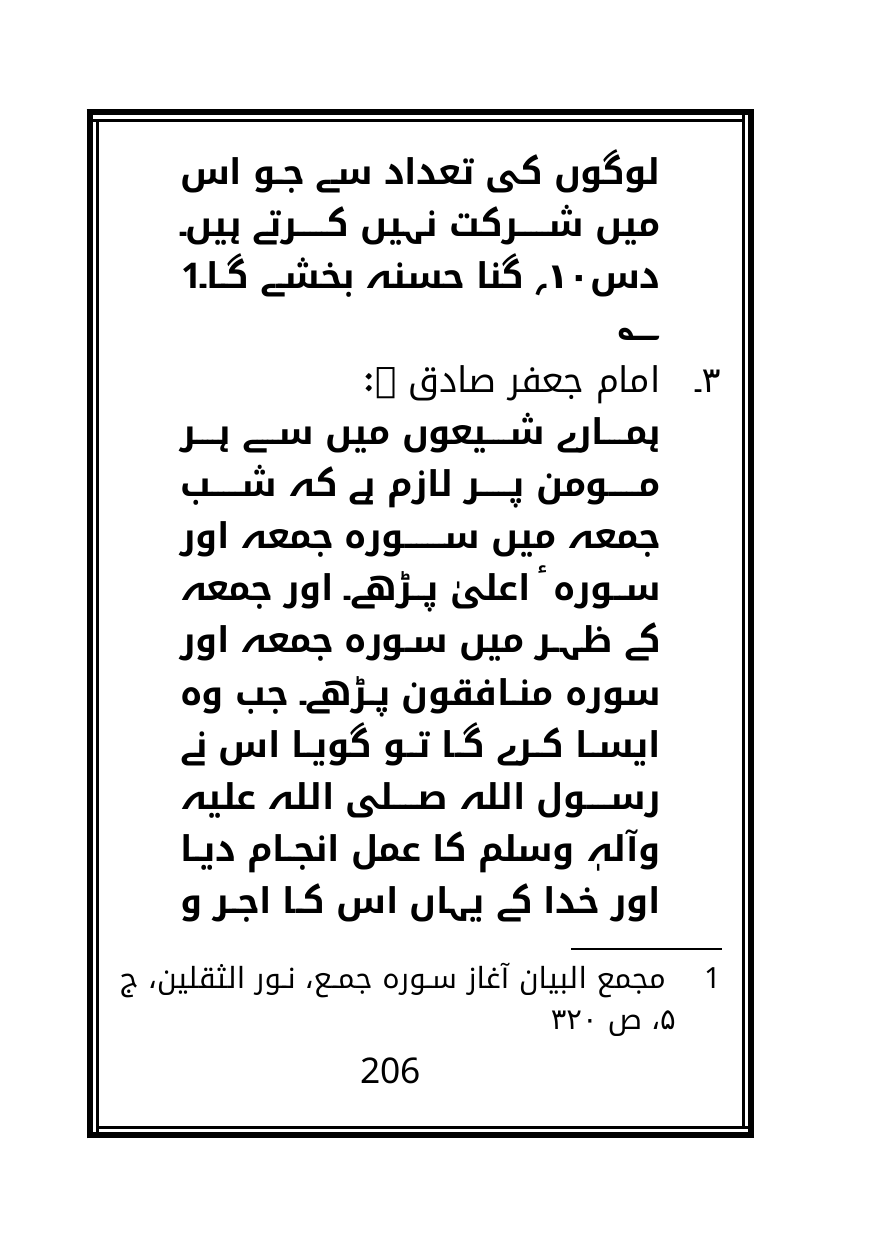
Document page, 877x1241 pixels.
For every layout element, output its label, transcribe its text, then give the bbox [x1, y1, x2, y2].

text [180, 142, 661, 351]
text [180, 403, 661, 924]
text ۳۔ امام جعفر صادق ﷣: [120, 351, 721, 403]
